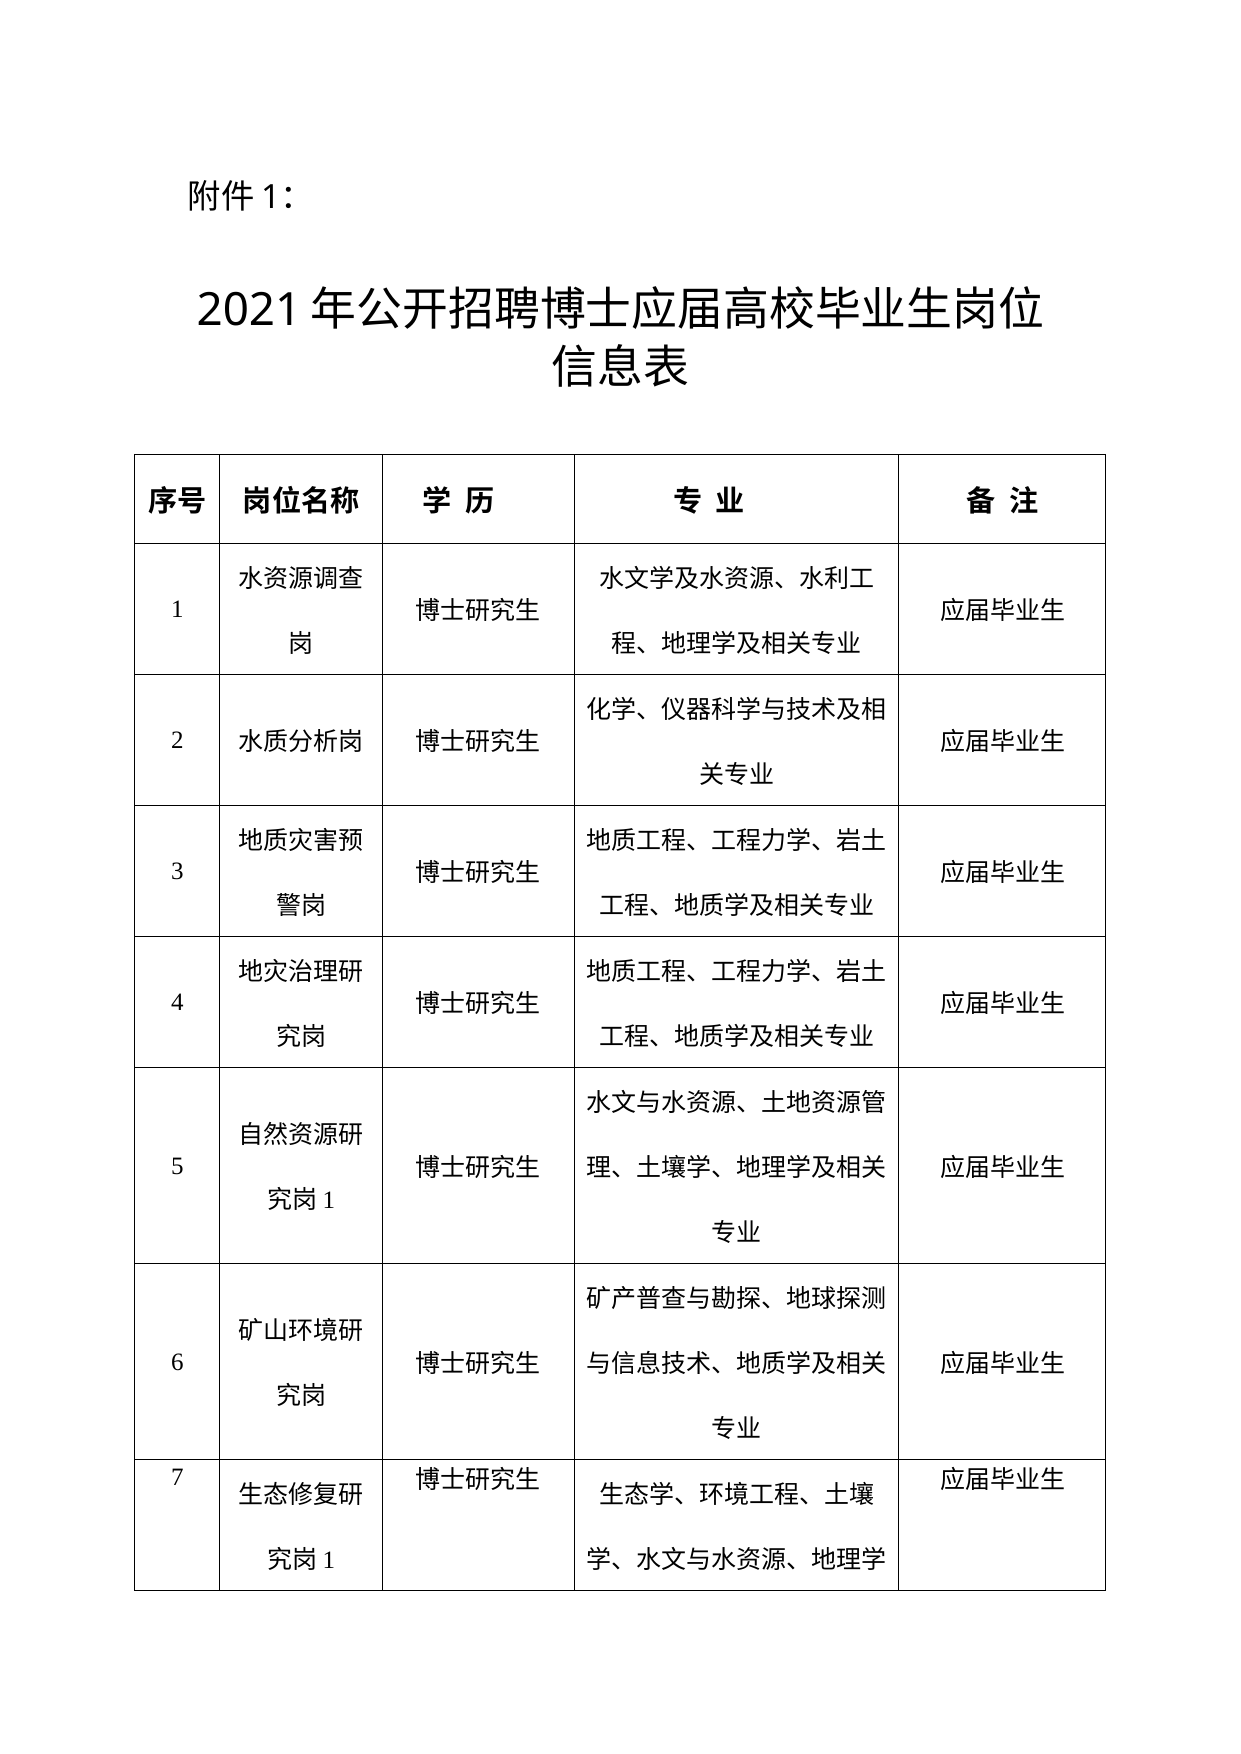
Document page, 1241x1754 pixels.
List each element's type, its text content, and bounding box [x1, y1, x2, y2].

table_cell 应届毕业生 [899, 544, 1105, 674]
table_cell 应届毕业生 [899, 1068, 1105, 1263]
table_cell 3 [135, 806, 219, 936]
table_header 序号 [135, 455, 219, 543]
table_cell 2 [135, 675, 219, 805]
table_cell 水文与水资源、土地资源管理、土壤学、地理学及相关专业 [575, 1068, 898, 1263]
table_cell 地质工程、工程力学、岩土工程、地质学及相关专业 [575, 806, 898, 936]
table_cell 应届毕业生 [899, 1264, 1105, 1459]
table_cell 应届毕业生 [899, 1460, 1105, 1590]
table_cell 矿产普查与勘探、地球探测与信息技术、地质学及相关专业 [575, 1264, 898, 1459]
text 附件1： [187, 162, 1053, 220]
table_cell 1 [135, 544, 219, 674]
text 2021年公开招聘博士应届高校毕业生岗位信息表 [187, 279, 1053, 395]
table_cell 地质灾害预警岗 [220, 806, 382, 936]
table_cell 博士研究生 [383, 1460, 574, 1590]
table_cell 6 [135, 1264, 219, 1459]
table_header 学 历 [383, 455, 574, 543]
table_header 岗位名称 [220, 455, 382, 543]
table_cell 化学、仪器科学与技术及相关专业 [575, 675, 898, 805]
table_cell 应届毕业生 [899, 937, 1105, 1067]
table_cell 5 [135, 1068, 219, 1263]
table_cell 4 [135, 937, 219, 1067]
table_cell 博士研究生 [383, 937, 574, 1067]
table_cell 7 [135, 1460, 219, 1590]
table_cell 水质分析岗 [220, 675, 382, 805]
table_cell 水文学及水资源、水利工程、地理学及相关专业 [575, 544, 898, 674]
table_cell 矿山环境研究岗 [220, 1264, 382, 1459]
table_cell 应届毕业生 [899, 806, 1105, 936]
table_cell 博士研究生 [383, 675, 574, 805]
table_cell 应届毕业生 [899, 675, 1105, 805]
table_cell 地质工程、工程力学、岩土工程、地质学及相关专业 [575, 937, 898, 1067]
table_cell 博士研究生 [383, 1068, 574, 1263]
table_cell 水资源调查岗 [220, 544, 382, 674]
table_cell 博士研究生 [383, 544, 574, 674]
table_cell 自然资源研究岗1 [220, 1068, 382, 1263]
table_cell 生态修复研究岗1 [220, 1460, 382, 1590]
table_cell 地灾治理研究岗 [220, 937, 382, 1067]
table_header 专 业 [575, 455, 898, 543]
table_cell 博士研究生 [383, 806, 574, 936]
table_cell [575, 1460, 898, 1590]
table_header 备 注 [899, 455, 1105, 543]
table_cell 博士研究生 [383, 1264, 574, 1459]
